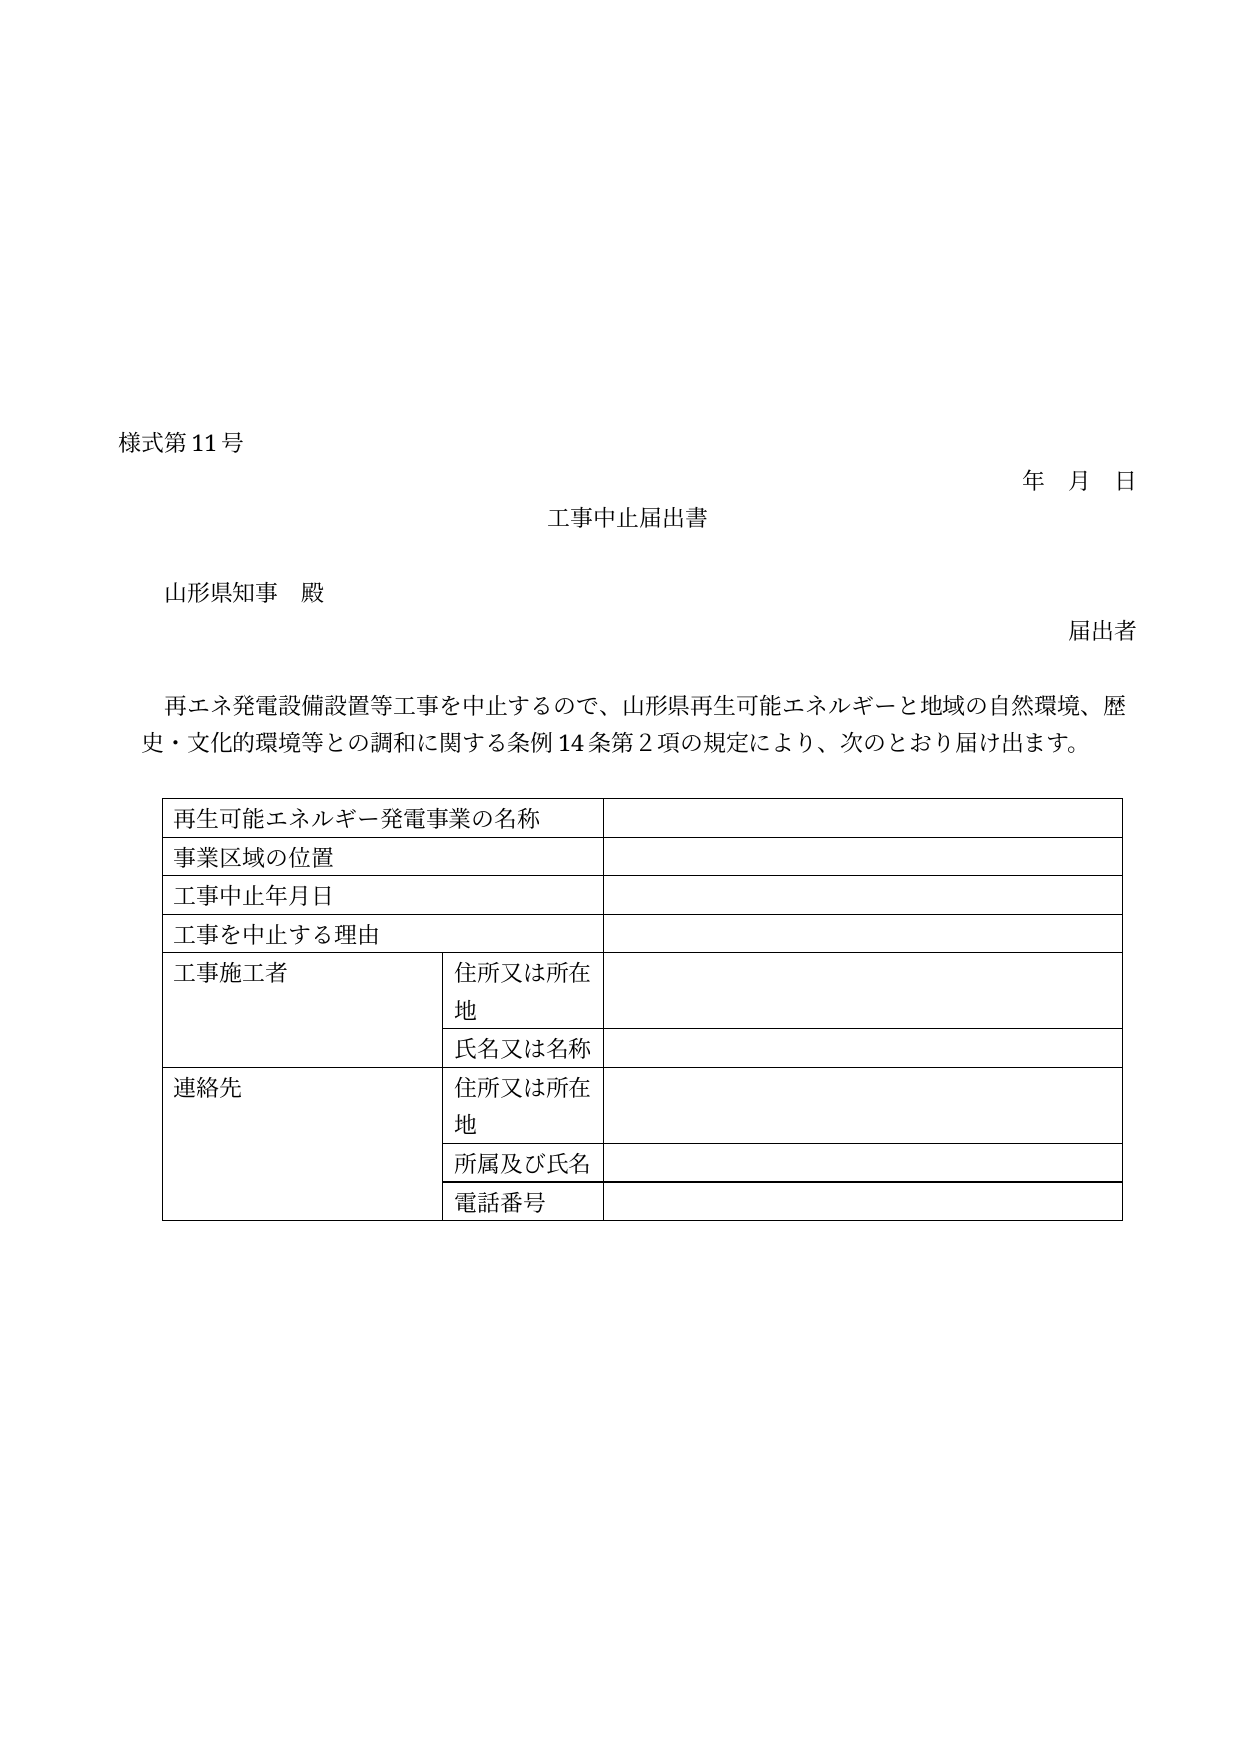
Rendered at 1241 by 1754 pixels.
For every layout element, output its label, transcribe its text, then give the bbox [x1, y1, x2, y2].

table_cell [604, 1144, 1122, 1181]
text 届出者 [118, 611, 1137, 648]
table_cell 電話番号 [443, 1183, 603, 1220]
table_cell 住所又は所在地 [443, 1068, 603, 1143]
table_cell 住所又は所在地 [443, 953, 603, 1028]
text 様式第11号 [118, 423, 1137, 461]
table_cell 事業区域の位置 [163, 838, 603, 875]
table_header 再生可能エネルギー発電事業の名称 [163, 799, 603, 837]
text 山形県知事 殿 [118, 573, 1137, 611]
text 再エネ発電設備設置等工事を中止するので、山形県再生可能エネルギーと地域の自然環境、歴史・文化的環境等との調和に関する条例14条第２項の規定により、次のとおり届け出ます。 [118, 686, 1137, 761]
text 年 月 日 [118, 461, 1137, 498]
table_cell [604, 838, 1122, 875]
table_cell [604, 953, 1122, 1028]
table_cell 工事を中止する理由 [163, 915, 603, 952]
table_cell [604, 1068, 1122, 1143]
table_cell 氏名又は名称 [443, 1029, 603, 1067]
table_cell 連絡先 [163, 1068, 442, 1220]
text 工事中止届出書 [118, 498, 1137, 536]
table_cell [604, 1183, 1122, 1220]
table_cell 工事施工者 [163, 953, 442, 1067]
table_header [604, 799, 1122, 837]
table_cell 所属及び氏名 [443, 1144, 603, 1181]
table_cell [604, 915, 1122, 952]
table_cell 工事中止年月日 [163, 876, 603, 914]
table_cell [604, 876, 1122, 914]
table_cell [604, 1029, 1122, 1067]
